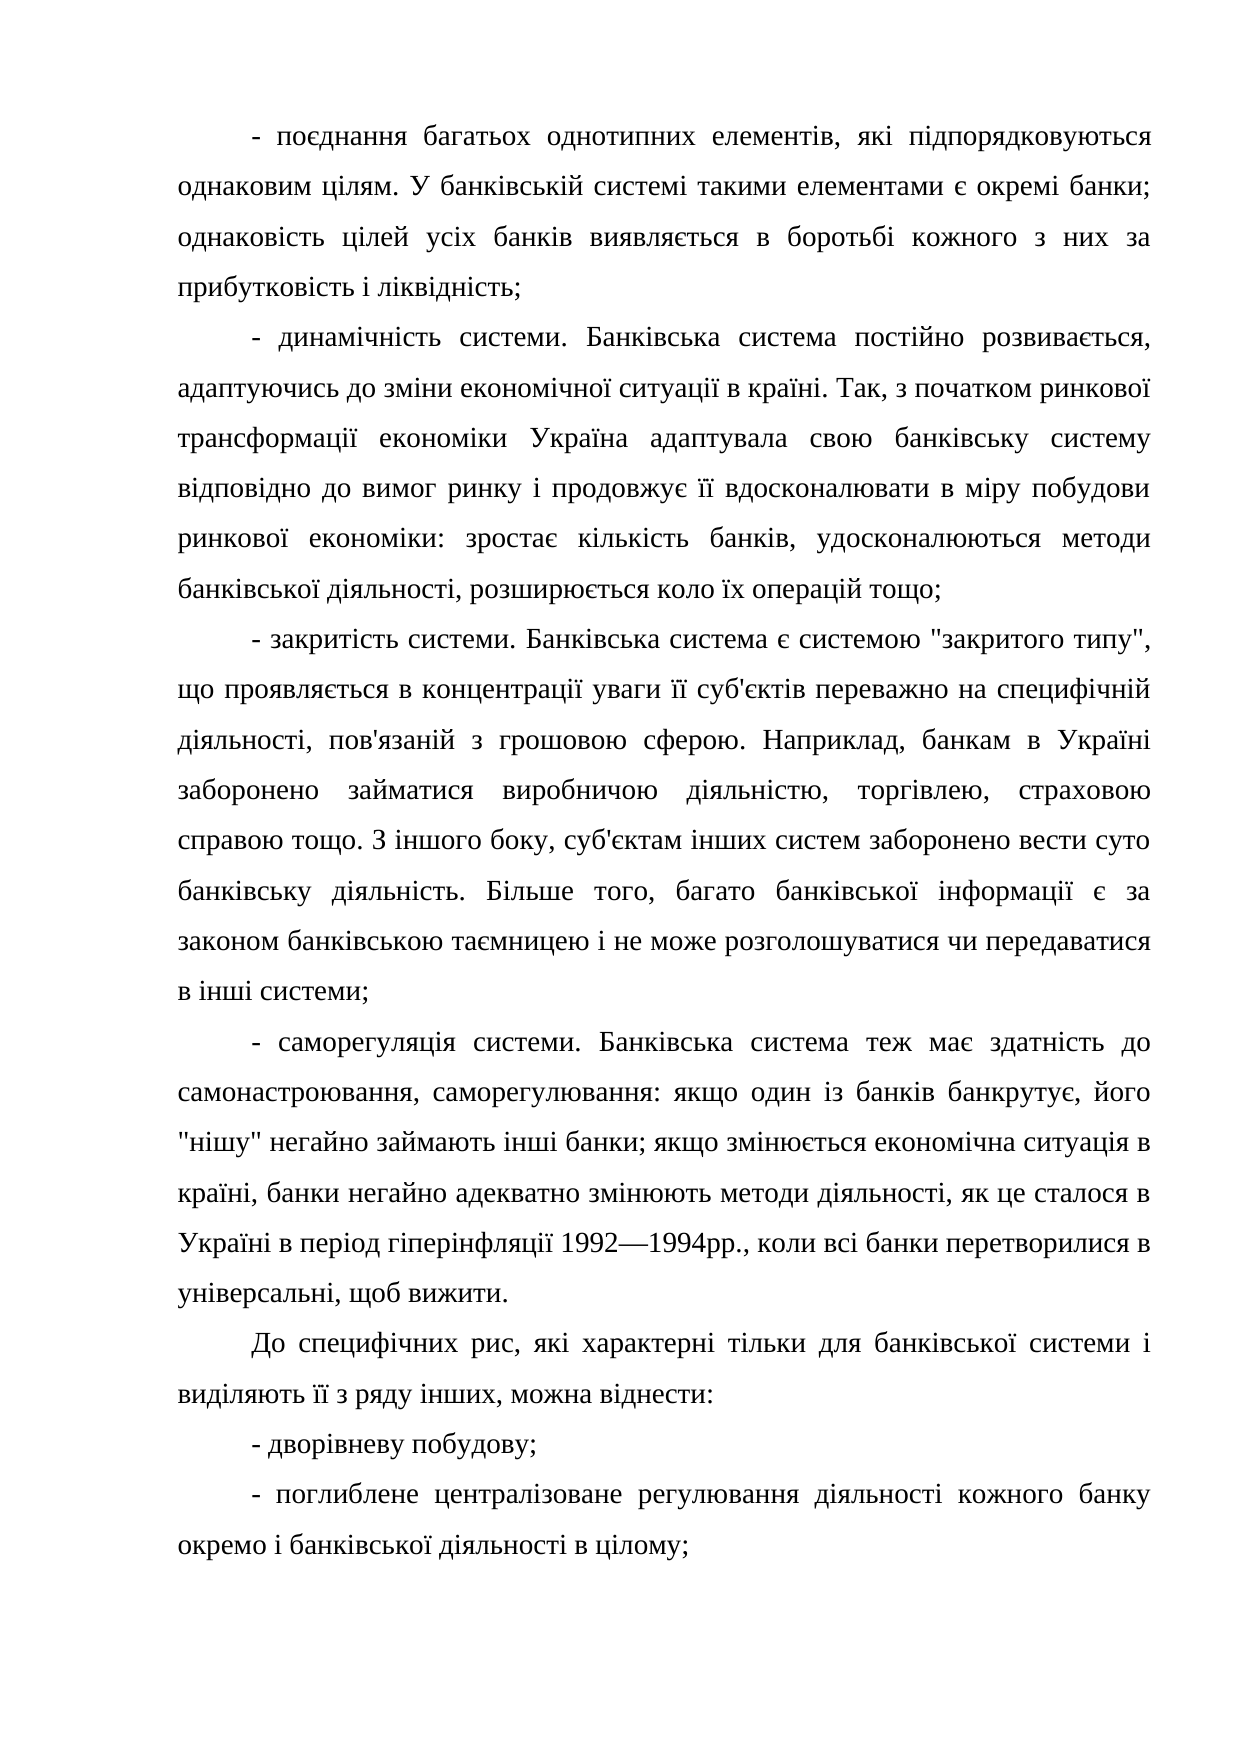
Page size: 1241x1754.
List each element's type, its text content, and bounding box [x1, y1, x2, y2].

text - закритість системи. Банківська система є системою "закритого типу", що проявляється в концентрації уваги її суб'єктів переважно на специфічній діяльності, пов'язаній з грошовою сферою. Наприклад, банкам в Україні заборонено займатися виробничою діяльністю, торгівлею, страховою справою тощо. З іншого боку, суб'єктам інших систем заборонено вести суто банківську діяльність. Більше того, багато банківської інформації є за законом банківською таємницею і не може розголошуватися чи передаватися в інші системи; [177, 621, 1152, 1007]
text - динамічність системи. Банківська система постійно розвивається, адаптуючись до зміни економічної ситуації в країні. Так, з початком ринкової трансформації економіки Україна адаптувала свою банківську систему відповідно до вимог ринку і продовжує її вдосконалювати в міру побудови ринкової економіки: зростає кількість банків, удосконалюються методи банківської діяльності, розширюється коло їх операцій тощо; [177, 319, 1152, 604]
text - поєднання багатьох однотипних елементів, які підпорядковуються однаковим цілям. У банківській системі такими елементами є окремі банки; однаковість цілей усіх банків виявляється в боротьбі кожного з них за прибутковість і ліквідність; [177, 118, 1152, 303]
text До специфічних рис, які характерні тільки для банківської системи і виділяють її з ряду інших, можна віднести: [177, 1326, 1152, 1409]
text - дворівневу побудову; [177, 1426, 1152, 1460]
text - поглиблене централізоване регулювання діяльності кожного банку окремо і банківської діяльності в цілому; [177, 1477, 1152, 1560]
text - саморегуляція системи. Банківська система теж має здатність до самонастроювання, саморегулювання: якщо один із банків банкрутує, його "нішу" негайно займають інші банки; якщо змінюється економічна ситуація в країні, банки негайно адекватно змінюють методи діяльності, як це сталося в Україні в період гіперінфляції 1992—1994рр., коли всі банки перетворилися в універсальні, щоб вижити. [177, 1024, 1152, 1309]
